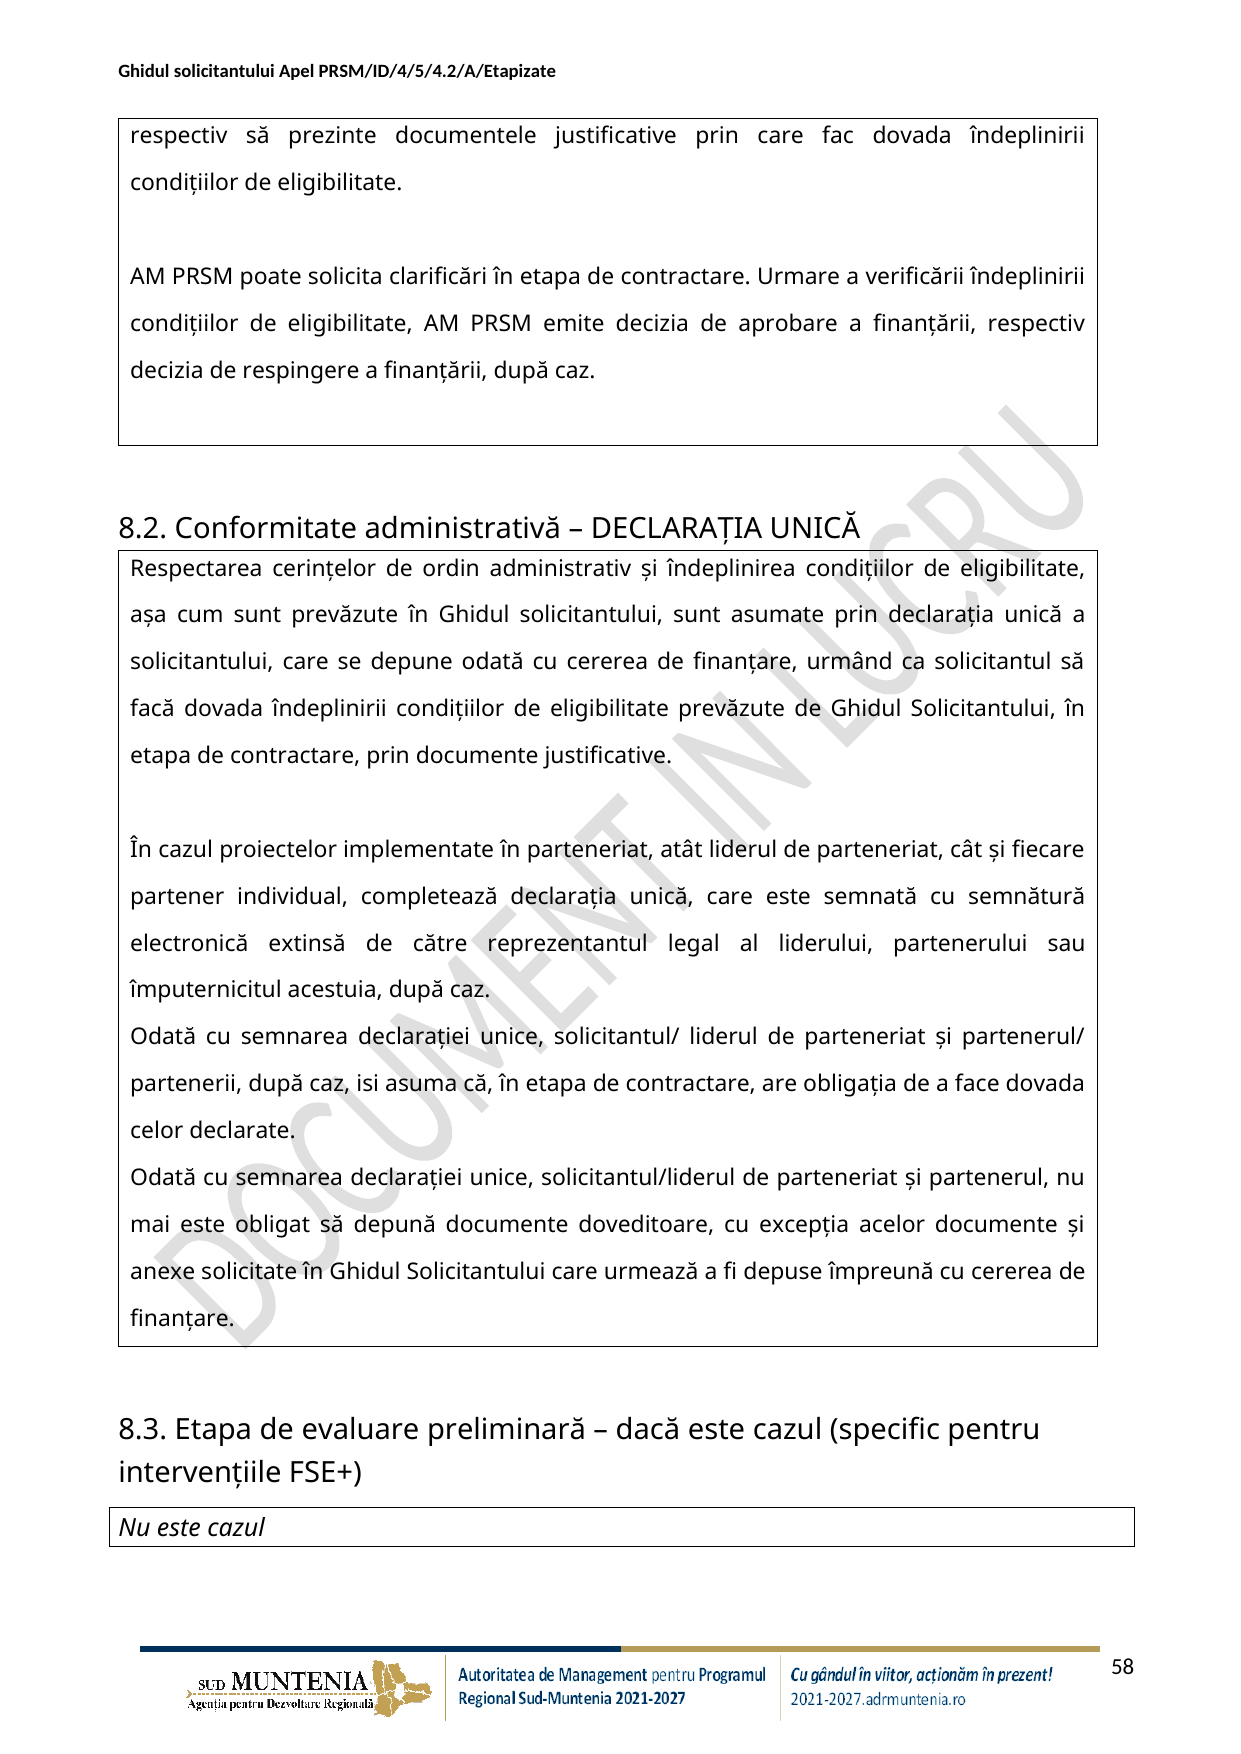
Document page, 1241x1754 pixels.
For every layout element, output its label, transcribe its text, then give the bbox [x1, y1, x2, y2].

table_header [119, 119, 1097, 445]
text Nu este cazul [110, 1508, 1134, 1546]
subtitle 8.2. Conformitate administrativă – DECLARAȚIA UNICĂ [118, 508, 1134, 547]
picture [140, 1646, 1100, 1721]
table_header Respectarea cerințelor de ordin administrativ și îndeplinirea condițiilor de eligibilitate, așa cum sunt prevăzute în Ghidul solicitantului, sunt asumate prin declarația unică a solicitantului, care se depune odată cu cererea de finanțare, urmând ca solicitantul să facă dovada îndeplinirii condițiilor de eligibilitate prevăzute de Ghidul Solicitantului, în etapa de contractare, prin documente justificative. În cazul proiectelor implementate în parteneriat, atât liderul de parteneriat, cât și fiecare partener individual, completează declarația unică, care este semnată cu semnătură electronică extinsă de către reprezentantul legal al liderului, partenerului sau împuternicitul acestuia, după caz. Odată cu semnarea declarației unice, solicitantul/ liderul de parteneriat și partenerul/ partenerii, după caz, isi asuma că, în etapa de contractare, are obligația de a face dovada celor declarate. Odată cu semnarea declarației unice, solicitantul/liderul de parteneriat și partenerul, nu mai este obligat să depună documente doveditoare, cu excepția acelor documente și anexe solicitate în Ghidul Solicitantului care urmează a fi depuse împreună cu cererea de finanțare. [119, 551, 1097, 1346]
subtitle 8.3. Etapa de evaluare preliminară – dacă este cazul (specific pentru intervențiile FSE+) [118, 1409, 1134, 1491]
